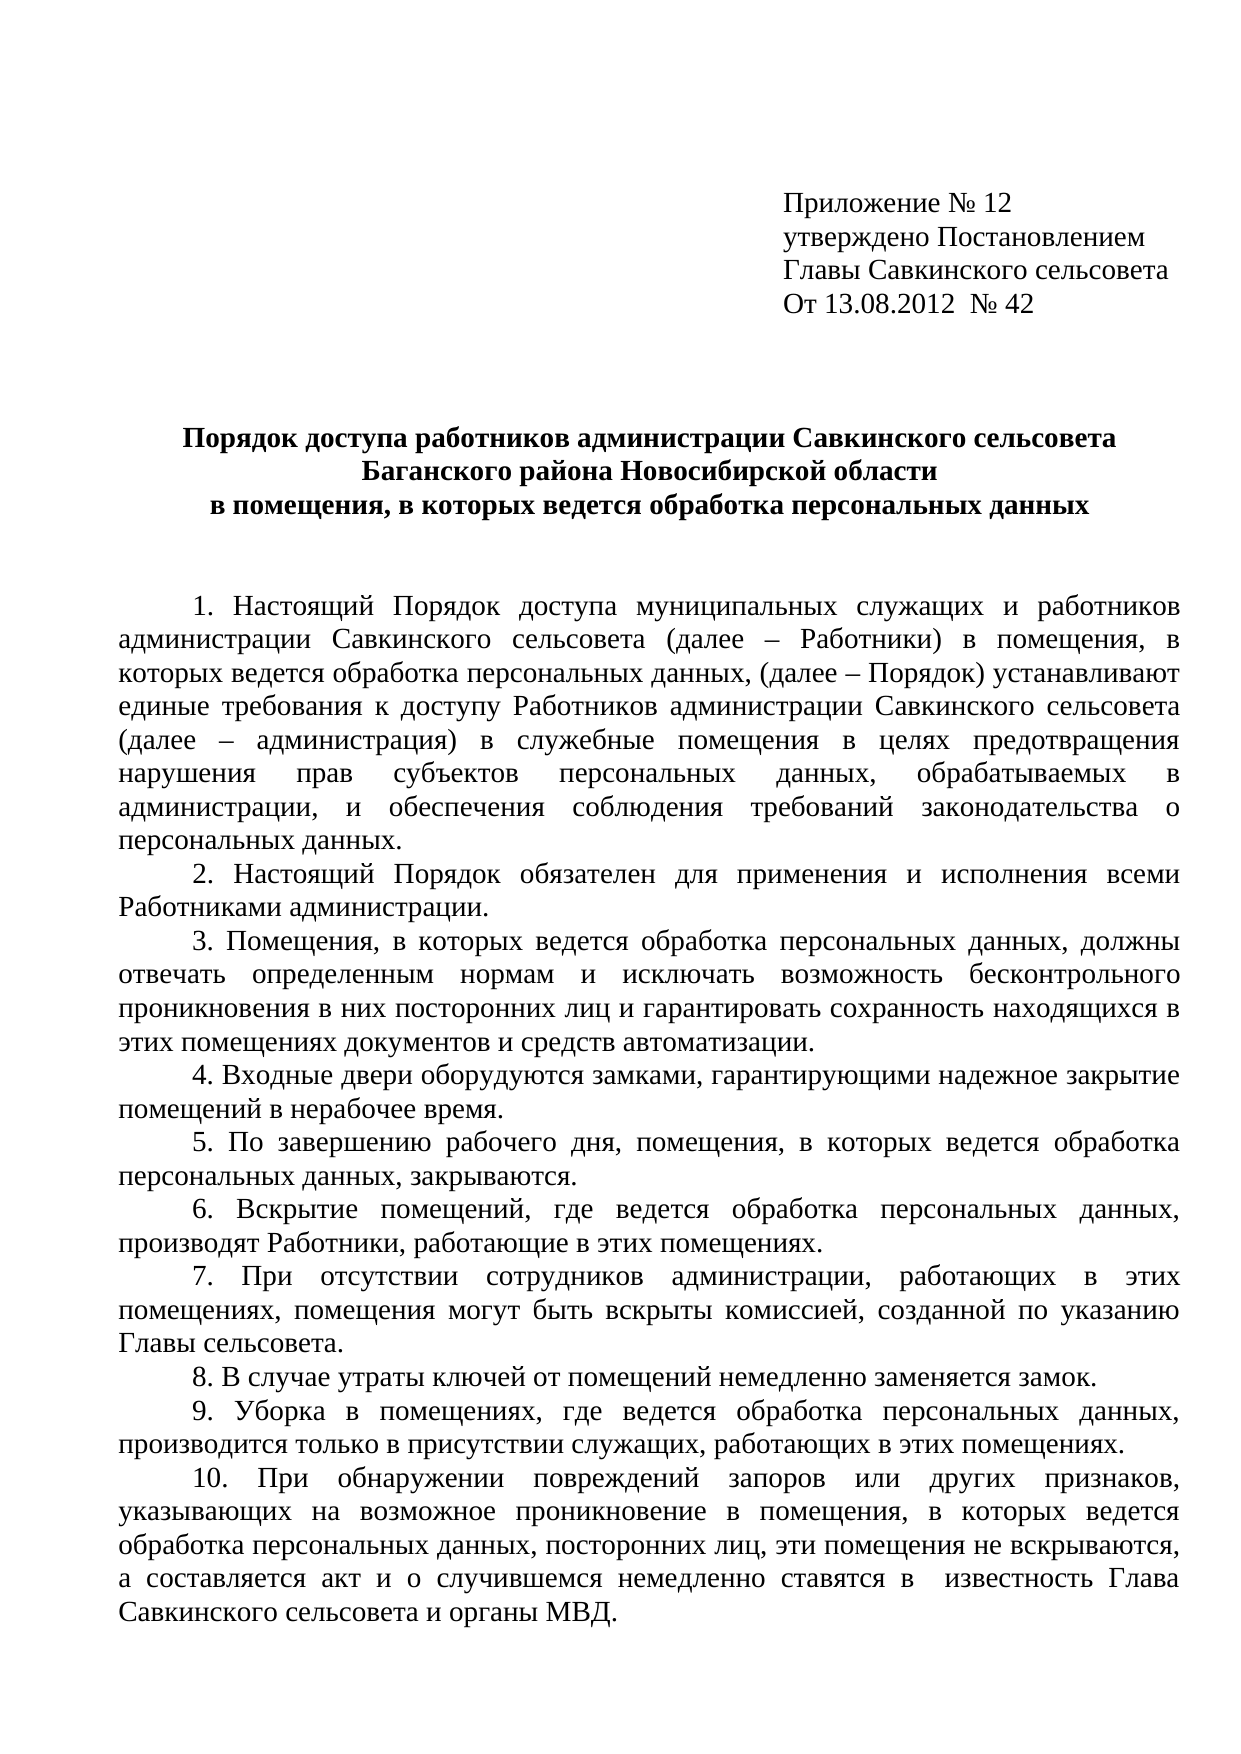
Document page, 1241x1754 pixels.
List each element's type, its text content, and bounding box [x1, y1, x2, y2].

text 6. Вскрытие помещений, где ведется обработка персональных данных, производят Работники, работающие в этих помещениях. [118, 1191, 1181, 1258]
text Порядок доступа работников администрации Савкинского сельсовета Баганского района Новосибирской области [118, 420, 1181, 487]
text 5. По завершению рабочего дня, помещения, в которых ведется обработка персональных данных, закрываются. [118, 1124, 1181, 1191]
text в помещения, в которых ведется обработка персональных данных [118, 487, 1181, 521]
text 1. Настоящий Порядок доступа муниципальных служащих и работников администрации Савкинского сельсовета (далее – Работники) в помещения, в которых ведется обработка персональных данных, (далее – Порядок) устанавливают единые требования к доступу Работников администрации Савкинского сельсовета (далее – администрация) в служебные помещения в целях предотвращения нарушения прав субъектов персональных данных, обрабатываемых в администрации, и обеспечения соблюдения требований законодательства о персональных данных. [118, 588, 1181, 856]
text 2. Настоящий Порядок обязателен для применения и исполнения всеми Работниками администрации. [118, 856, 1181, 923]
text утверждено Постановлением [783, 219, 1181, 252]
text Приложение № 12 [783, 185, 1181, 219]
text 3. Помещения, в которых ведется обработка персональных данных, должны отвечать определенным нормам и исключать возможность бесконтрольного проникновения в них посторонних лиц и гарантировать сохранность находящихся в этих помещениях документов и средств автоматизации. [118, 923, 1181, 1057]
text От 13.08.2012 № 42 [783, 286, 1181, 319]
text 7. При отсутствии сотрудников администрации, работающих в этих помещениях, помещения могут быть вскрыты комиссией, созданной по указанию Главы сельсовета. [118, 1258, 1181, 1359]
text 4. Входные двери оборудуются замками, гарантирующими надежное закрытие помещений в нерабочее время. [118, 1057, 1181, 1124]
text Главы Савкинского сельсовета [783, 252, 1181, 286]
text 9. Уборка в помещениях, где ведется обработка персональных данных, производится только в присутствии служащих, работающих в этих помещениях. [118, 1393, 1181, 1460]
text 10. При обнаружении повреждений запоров или других признаков, указывающих на возможное проникновение в помещения, в которых ведется обработка персональных данных, посторонних лиц, эти помещения не вскрываются, а составляется акт и о случившемся немедленно ставятся в известность Глава Савкинского сельсовета и органы МВД. [118, 1460, 1181, 1627]
text 8. В случае утраты ключей от помещений немедленно заменяется замок. [118, 1359, 1181, 1393]
